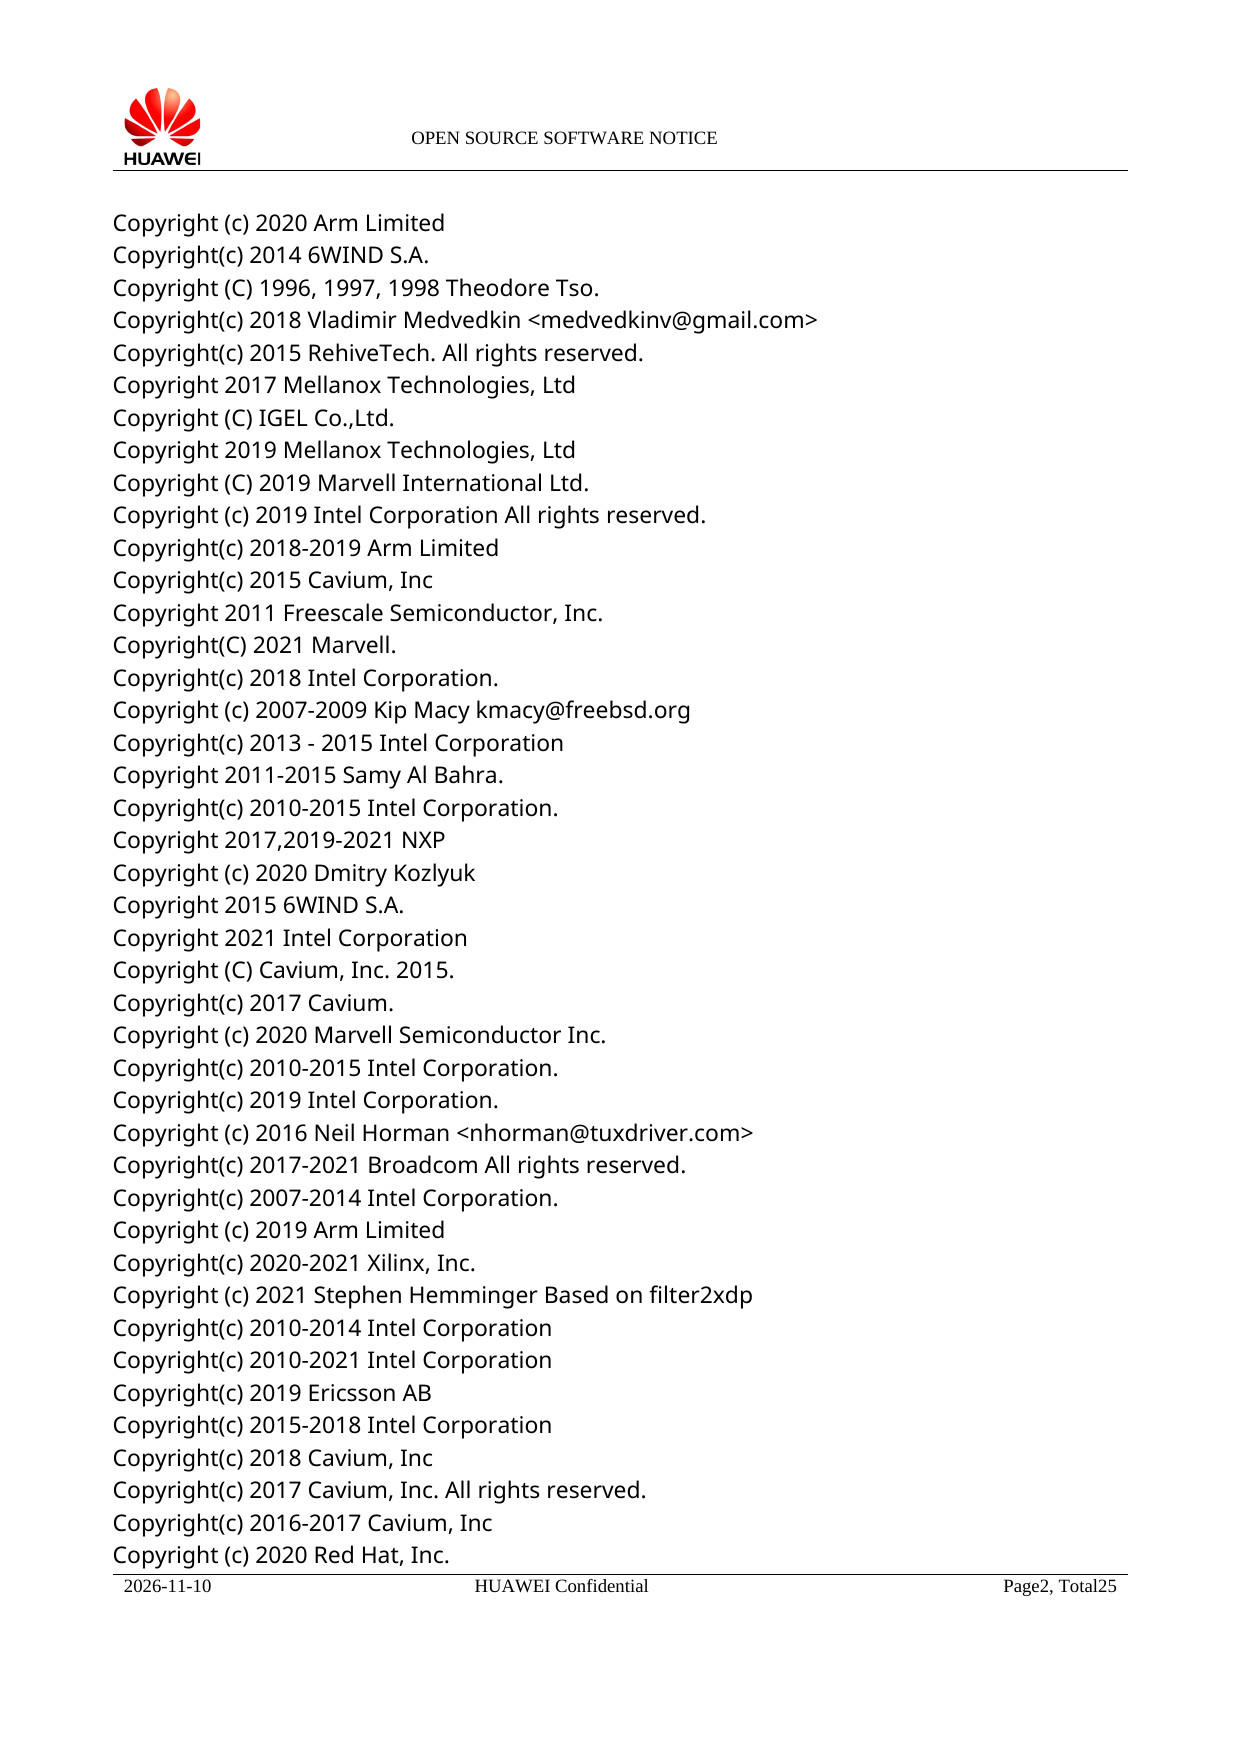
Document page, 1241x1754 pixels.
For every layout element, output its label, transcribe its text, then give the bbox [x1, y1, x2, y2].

picture [124, 88, 201, 165]
